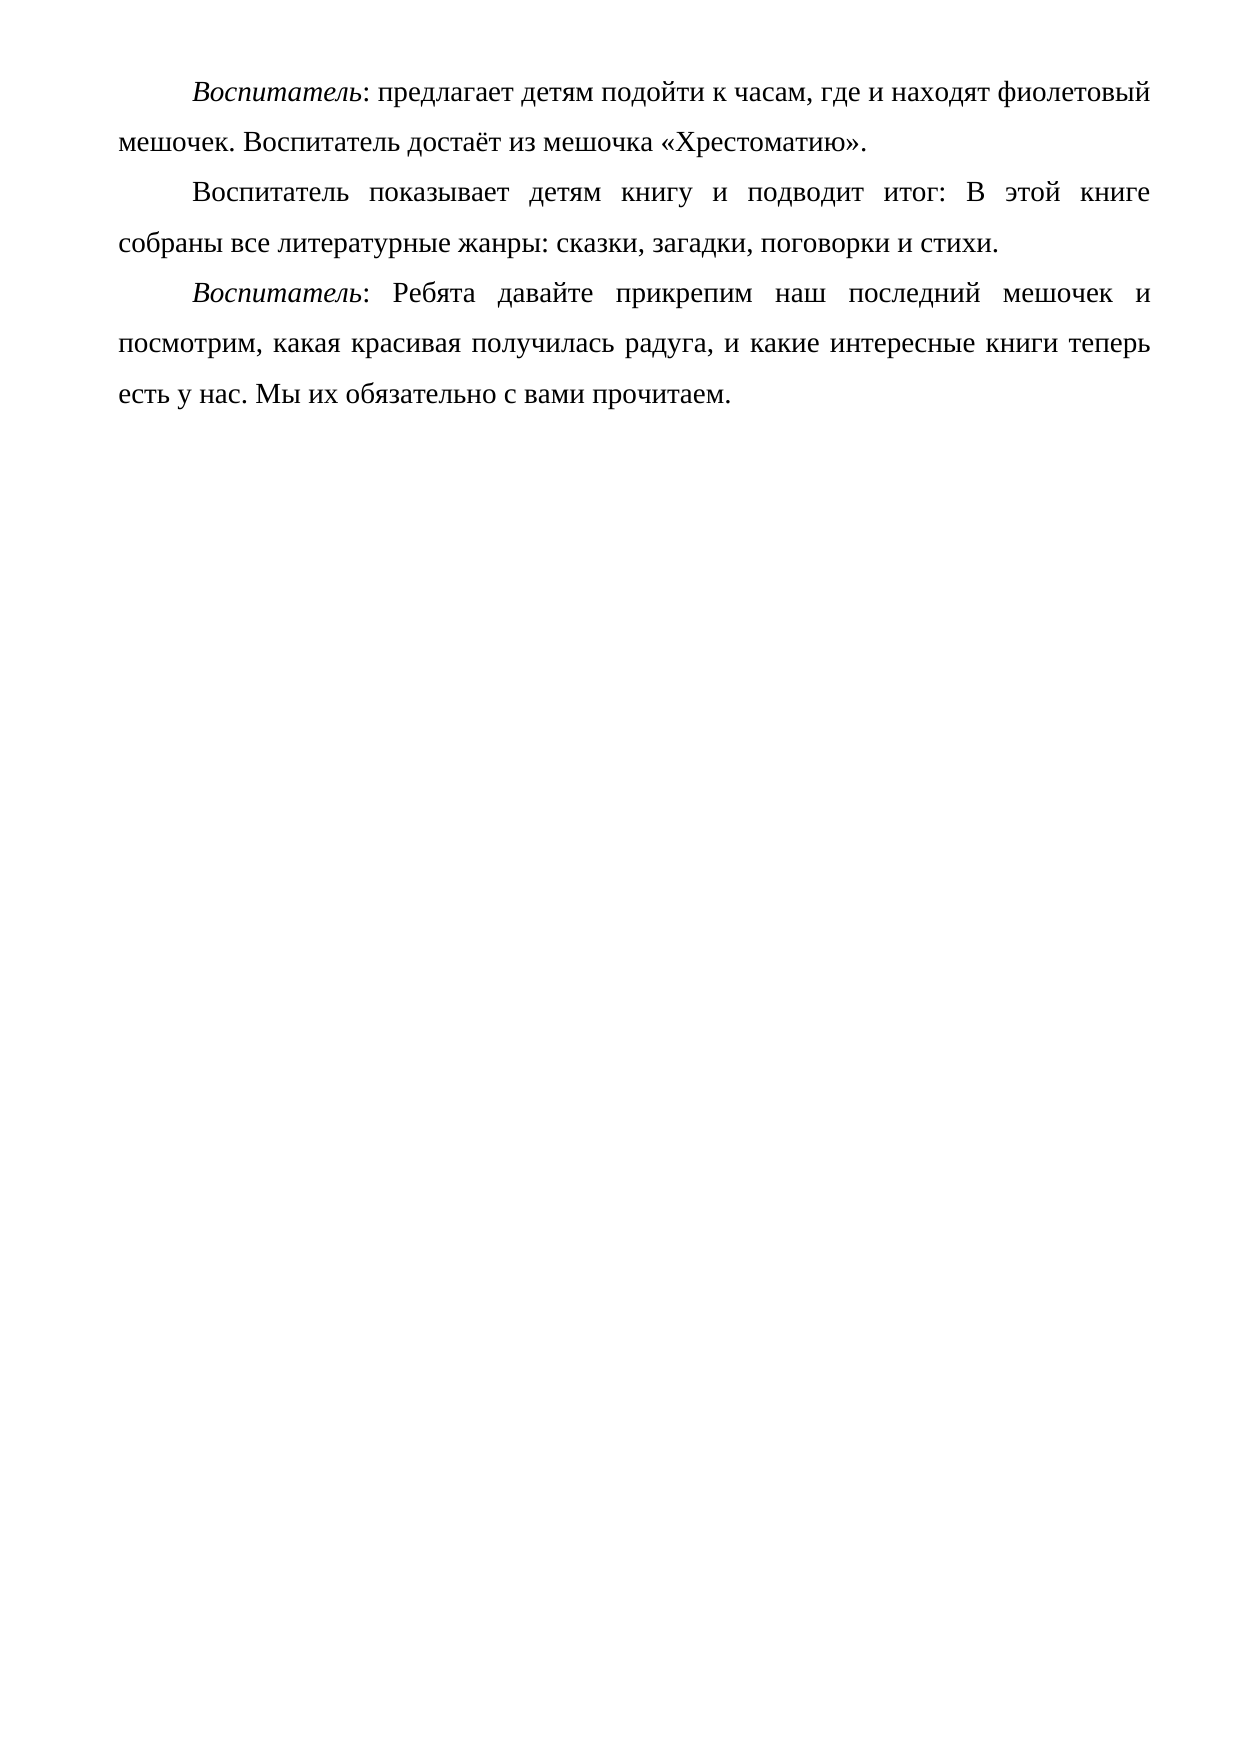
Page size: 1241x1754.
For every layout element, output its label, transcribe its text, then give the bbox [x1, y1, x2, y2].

text Воспитатель: предлагает детям подойти к часам, где и находят фиолетовый мешочек. Воспитатель достаёт из мешочка «Хрестоматию». [118, 74, 1152, 158]
text Воспитатель: Ребята давайте прикрепим наш последний мешочек и посмотрим, какая красивая получилась радуга, и какие интересные книги теперь есть у нас. Мы их обязательно с вами прочитаем. [118, 275, 1152, 409]
text Воспитатель показывает детям книгу и подводит итог: В этой книге собраны все литературные жанры: сказки, загадки, поговорки и стихи. [118, 174, 1152, 258]
